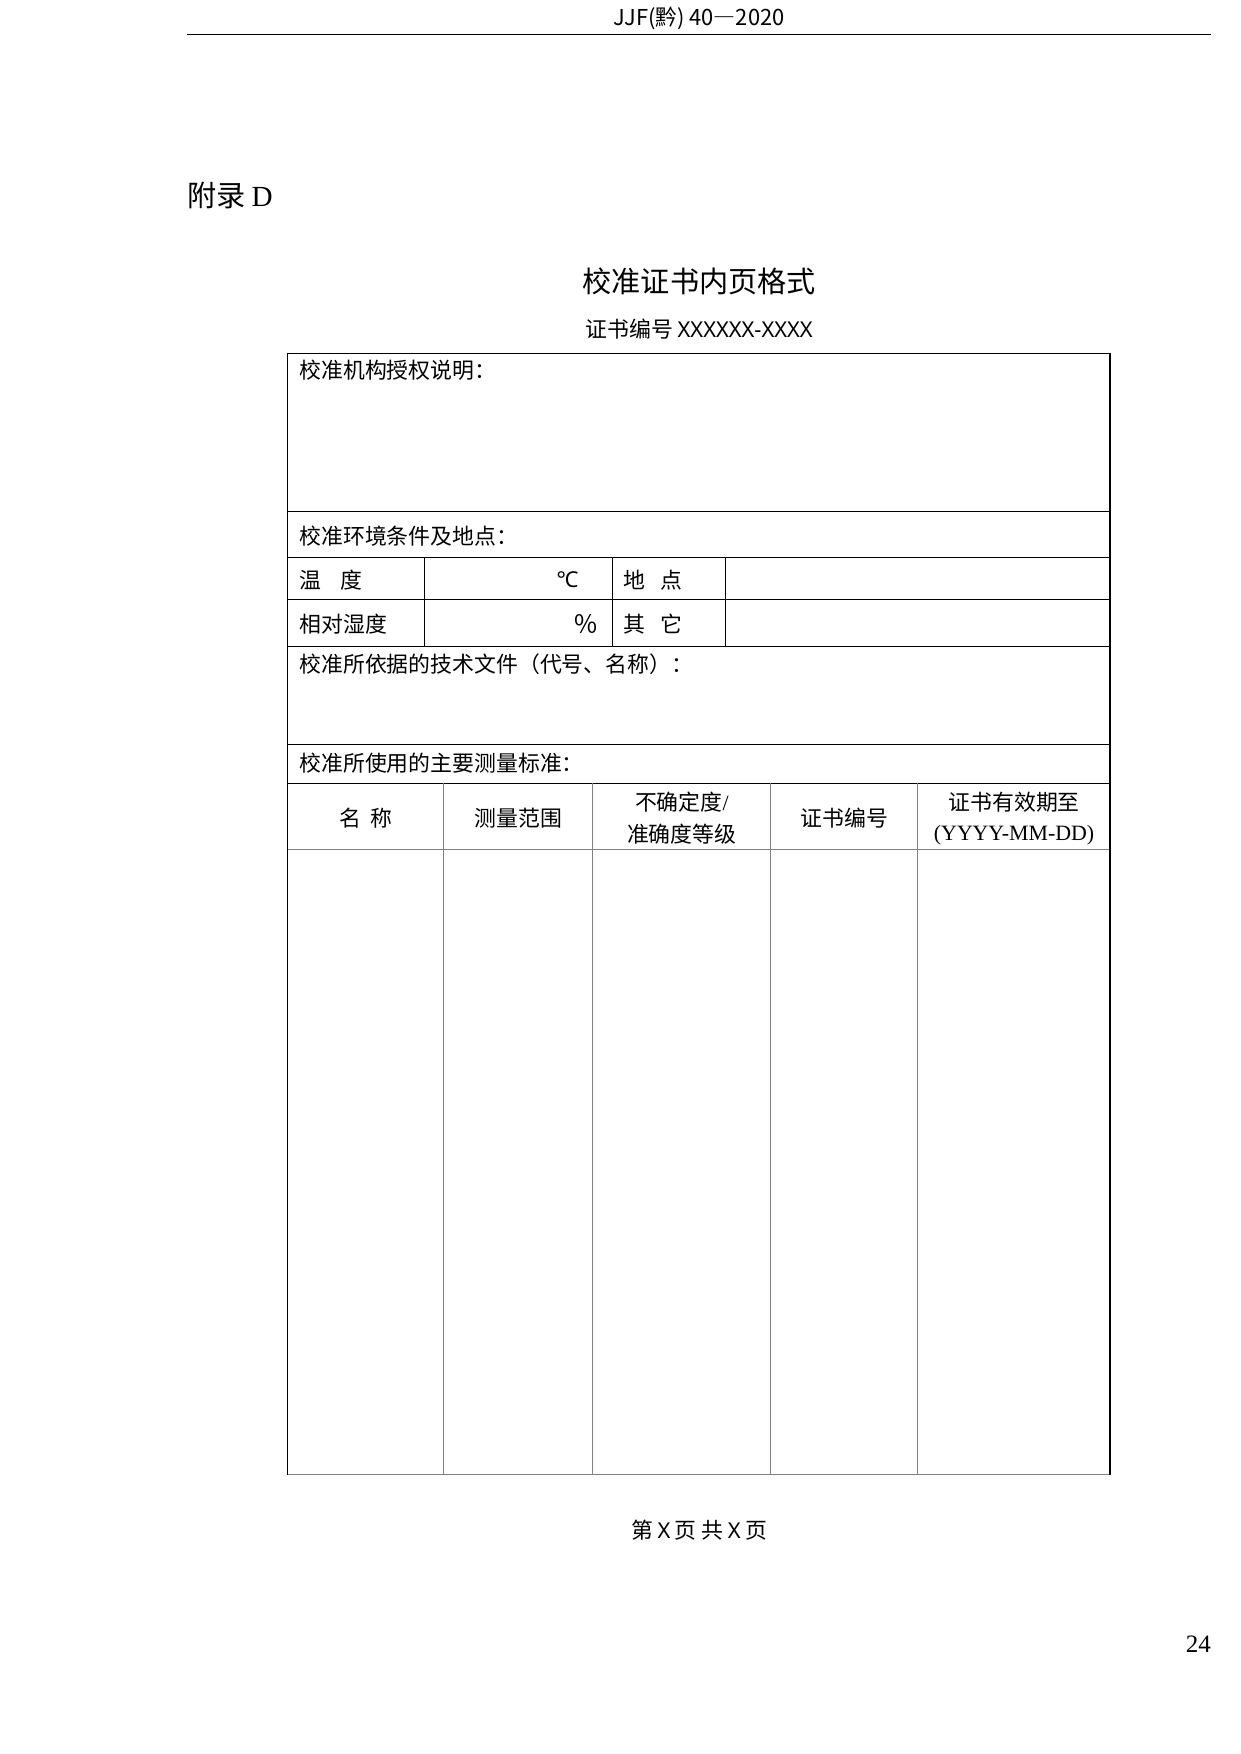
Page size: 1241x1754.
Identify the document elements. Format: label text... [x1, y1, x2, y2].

table_cell [444, 850, 592, 1474]
table_header 校准机构授权说明： [288, 354, 1109, 511]
table_cell ℃ [425, 558, 612, 599]
table_cell [726, 600, 1109, 646]
table_cell 校准所使用的主要测量标准： [288, 745, 1109, 783]
table_cell 名 称 [288, 784, 443, 849]
table_cell 其 它 [613, 600, 725, 646]
text 校准证书内页格式 [187, 247, 1211, 312]
table_cell 温 度 [288, 558, 424, 599]
table_cell [918, 850, 1109, 1474]
table_cell 校准所依据的技术文件（代号、名称）： [288, 647, 1109, 744]
text 第X页 共X页 [187, 1513, 1211, 1544]
table_cell ％ [425, 600, 612, 646]
table_cell [726, 558, 1109, 599]
table_cell 校准环境条件及地点： [288, 512, 1109, 557]
table_cell 地 点 [613, 558, 725, 599]
table_cell [288, 850, 443, 1474]
table_cell 相对湿度 [288, 600, 424, 646]
text 证书编号 XXXXXX-XXXX [187, 312, 1211, 344]
table_cell [771, 850, 917, 1474]
table_cell 测量范围 [444, 784, 592, 849]
table_cell 证书编号 [771, 784, 917, 849]
text 附录D [187, 161, 1211, 226]
table_cell 不确定度/ 准确度等级 [593, 784, 770, 849]
table_cell 证书有效期至 (YYYY-MM-DD) [918, 784, 1109, 849]
table_cell [593, 850, 770, 1474]
